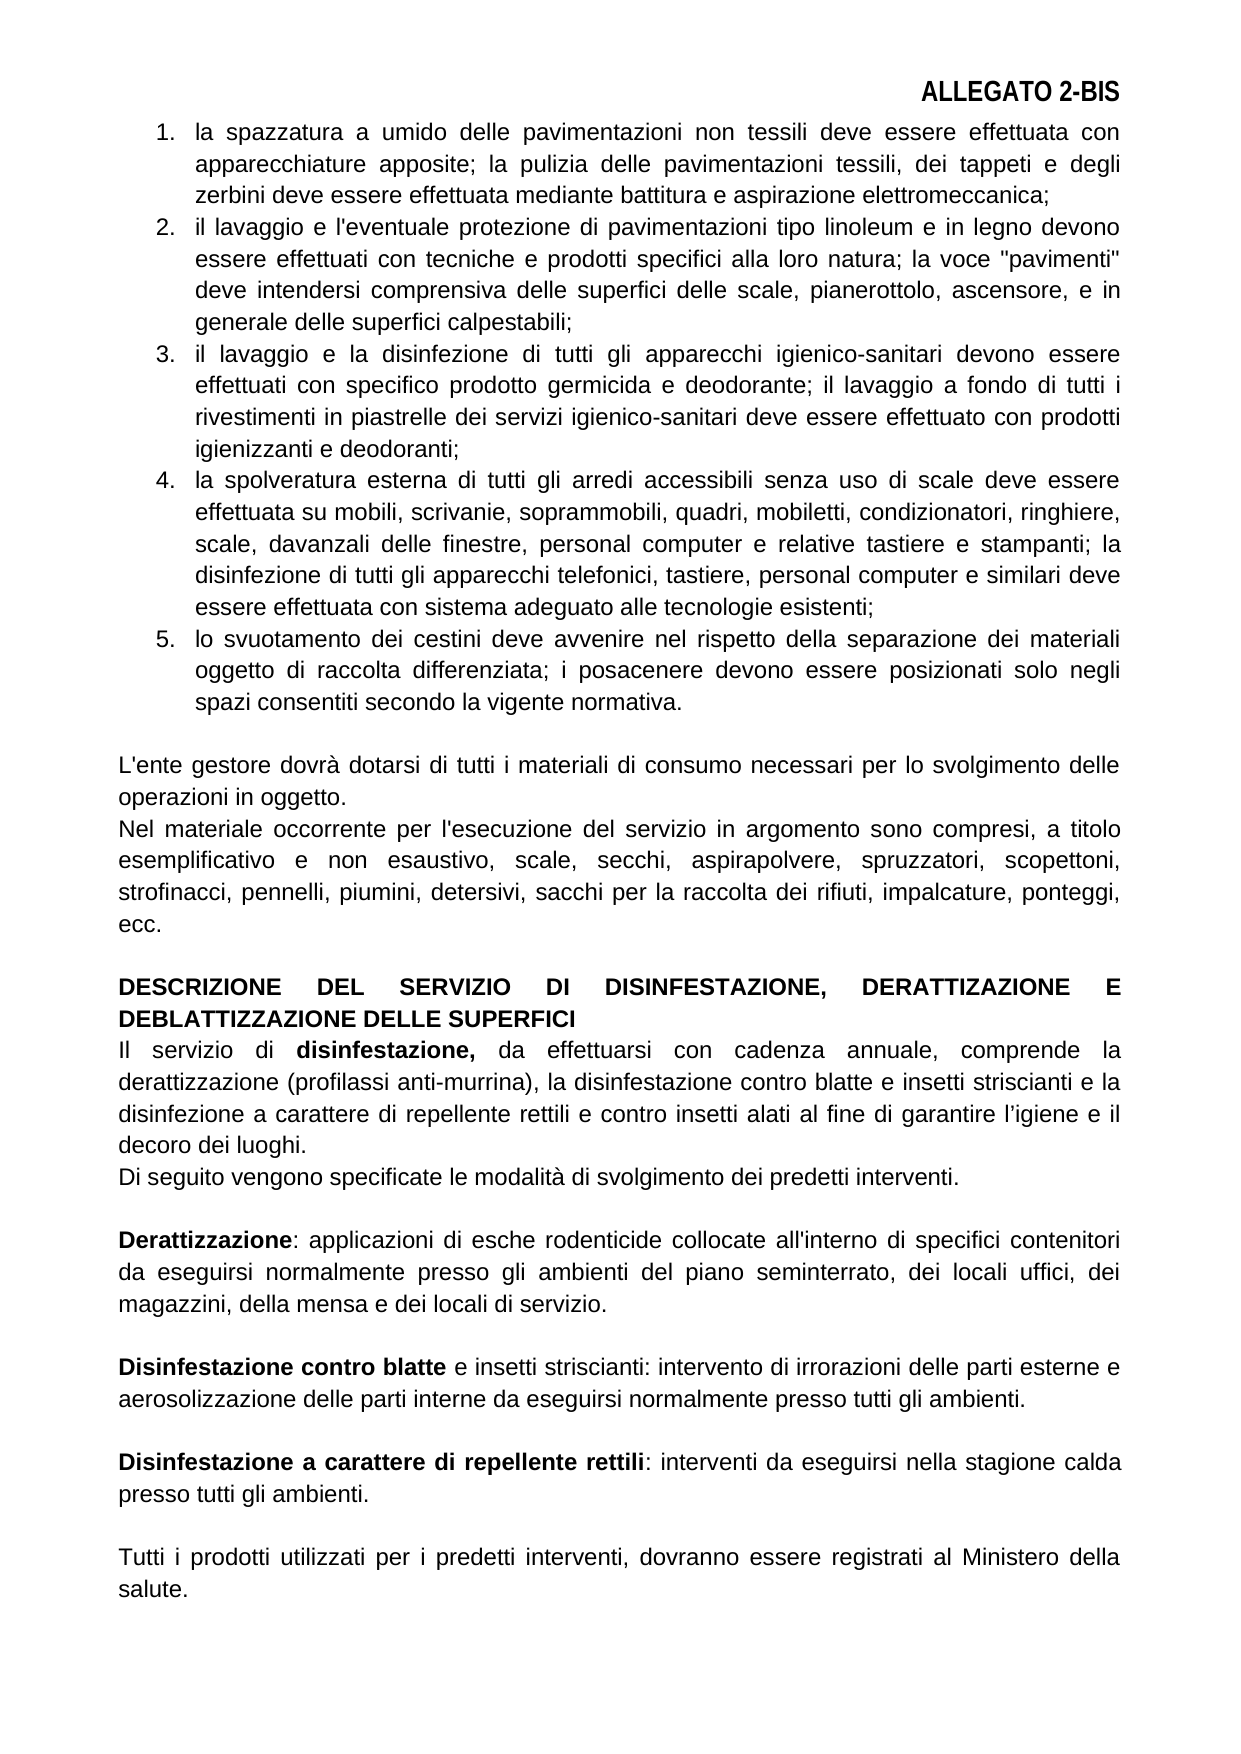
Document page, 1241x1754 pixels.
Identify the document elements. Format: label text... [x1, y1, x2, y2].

list la spazzatura a umido delle pavimentazioni non tessili deve essere effettuata con apparecchiature apposite; la pulizia delle pavimentazioni tessili, dei tappeti e degli zerbini deve essere effettuata mediante battitura e aspirazione elettromeccanica; [156, 118, 1122, 209]
list lo svuotamento dei cestini deve avvenire nel rispetto della separazione dei materiali oggetto di raccolta differenziata; i posacenere devono essere posizionati solo negli spazi consentiti secondo la vigente normativa. [156, 625, 1122, 716]
text Derattizzazione: applicazioni di esche rodenticide collocate all'interno di specifici contenitori da eseguirsi normalmente presso gli ambienti del piano seminterrato, dei locali uffici, dei magazzini, della mensa e dei locali di servizio. [118, 1226, 1122, 1317]
list il lavaggio e l'eventuale protezione di pavimentazioni tipo linoleum e in legno devono essere effettuati con tecniche e prodotti specifici alla loro natura; la voce "pavimenti" deve intendersi comprensiva delle superfici delle scale, pianerottolo, ascensore, e in generale delle superfici calpestabili; [156, 213, 1122, 336]
text Tutti i prodotti utilizzati per i predetti interventi, dovranno essere registrati al Ministero della salute. [118, 1543, 1122, 1602]
text Di seguito vengono specificate le modalità di svolgimento dei predetti interventi. [118, 1163, 1122, 1191]
list il lavaggio e la disinfezione di tutti gli apparecchi igienico-sanitari devono essere effettuati con specifico prodotto germicida e deodorante; il lavaggio a fondo di tutti i rivestimenti in piastrelle dei servizi igienico-sanitari deve essere effettuato con prodotti igienizzanti e deodoranti; [156, 340, 1122, 462]
text L'ente gestore dovrà dotarsi di tutti i materiali di consumo necessari per lo svolgimento delle operazioni in oggetto. [118, 751, 1122, 811]
text Nel materiale occorrente per l'esecuzione del servizio in argomento sono compresi, a titolo esemplificativo e non esaustivo, scale, secchi, aspirapolvere, spruzzatori, scopettoni, strofinacci, pennelli, piumini, detersivi, sacchi per la raccolta dei rifiuti, impalcature, ponteggi, ecc. [118, 815, 1122, 937]
text DESCRIZIONE DEL SERVIZIO DI DISINFESTAZIONE, DERATTIZAZIONE E DEBLATTIZZAZIONE DELLE SUPERFICI [118, 973, 1122, 1032]
list la spolveratura esterna di tutti gli arredi accessibili senza uso di scale deve essere effettuata su mobili, scrivanie, soprammobili, quadri, mobiletti, condizionatori, ringhiere, scale, davanzali delle finestre, personal computer e relative tastiere e stampanti; la disinfezione di tutti gli apparecchi telefonici, tastiere, personal computer e similari deve essere effettuata con sistema adeguato alle tecnologie esistenti; [156, 466, 1122, 621]
text Disinfestazione contro blatte e insetti striscianti: intervento di irrorazioni delle parti esterne e aerosolizzazione delle parti interne da eseguirsi normalmente presso tutti gli ambienti. [118, 1353, 1122, 1412]
text Disinfestazione a carattere di repellente rettili: interventi da eseguirsi nella stagione calda presso tutti gli ambienti. [118, 1448, 1122, 1507]
text Il servizio di disinfestazione, da effettuarsi con cadenza annuale, comprende la derattizzazione (profilassi anti-murrina), la disinfestazione contro blatte e insetti striscianti e la disinfezione a carattere di repellente rettili e contro insetti alati al fine di garantire l’igiene e il decoro dei luoghi. [118, 1036, 1122, 1159]
